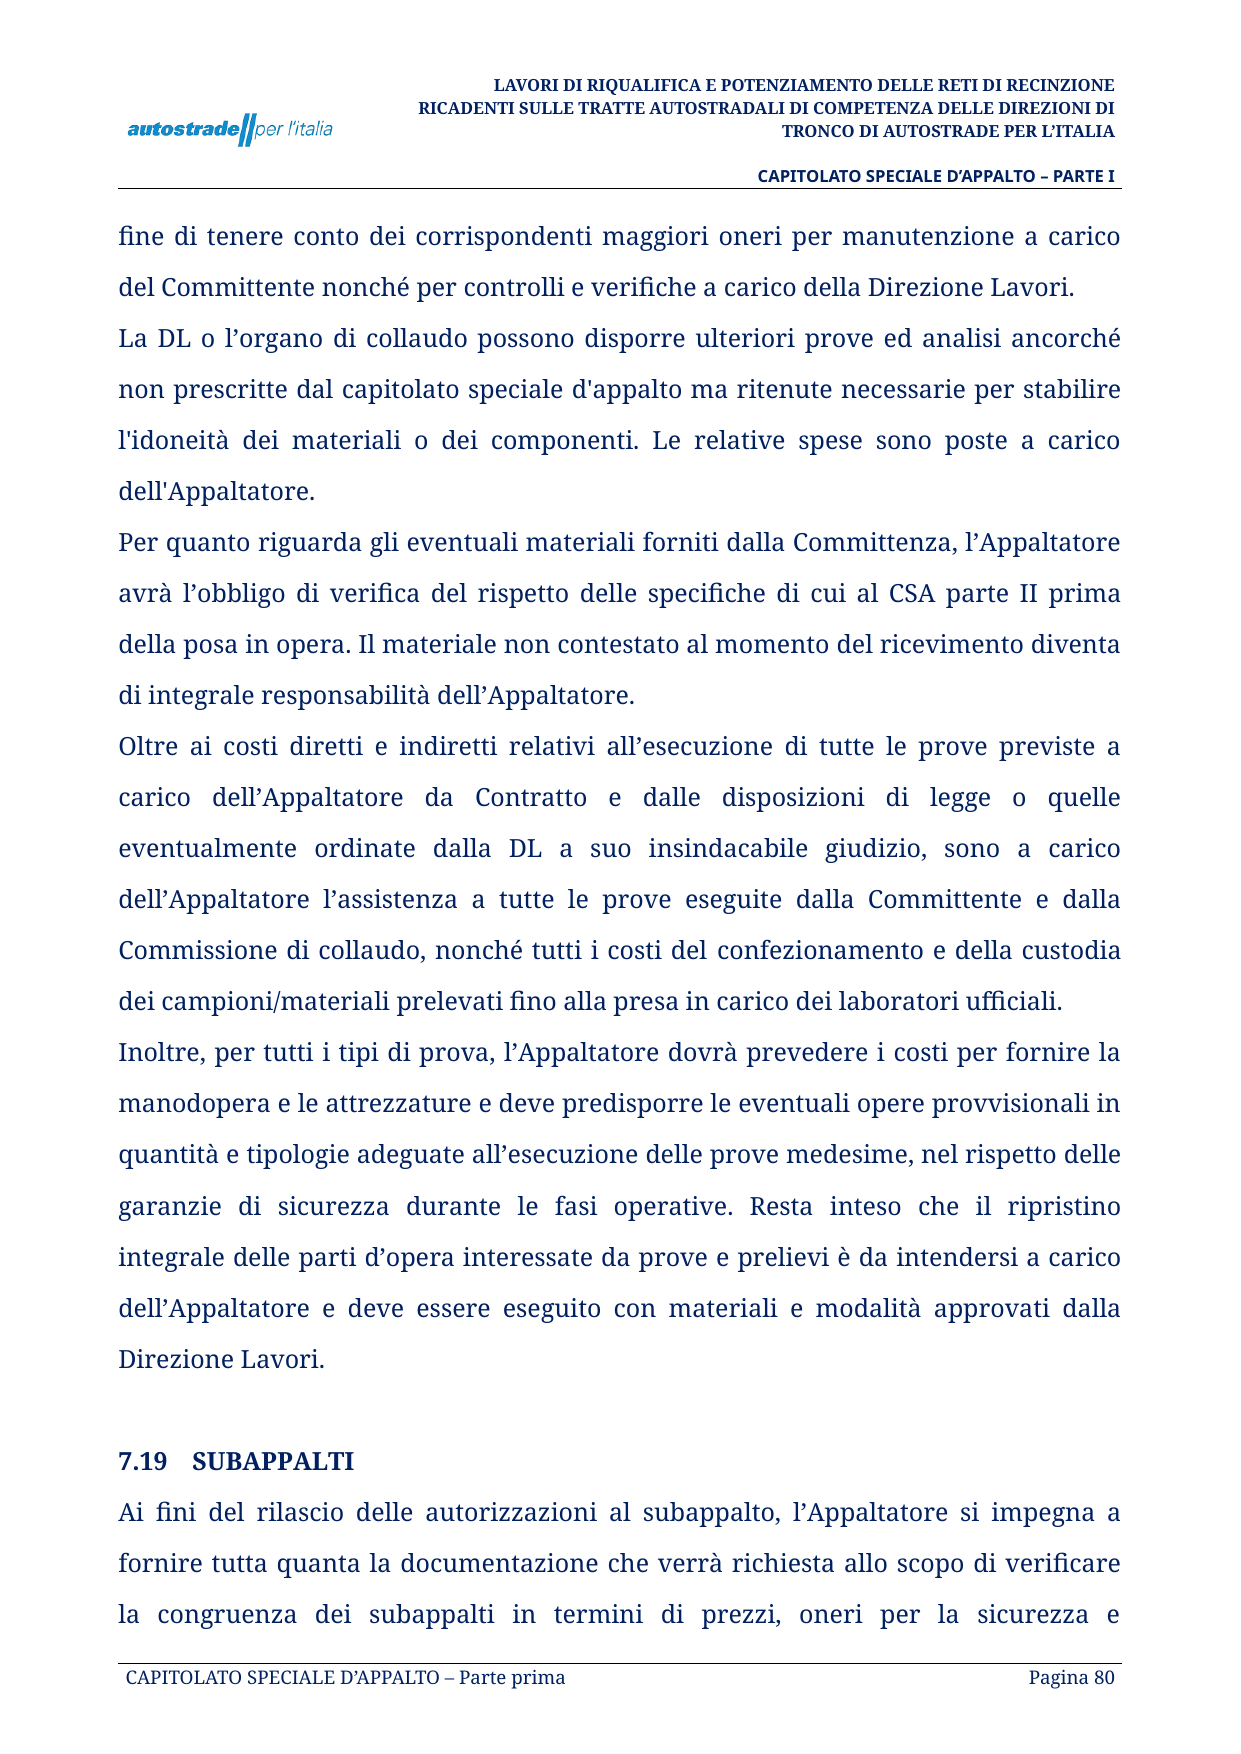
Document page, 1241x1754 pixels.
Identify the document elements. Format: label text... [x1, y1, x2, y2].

picture [125, 105, 339, 156]
text Inoltre, per tutti i tipi di prova, l’Appaltatore dovrà prevedere i costi per fornire la manodopera e le attrezzature e deve predisporre le eventuali opere provvisionali in quantità e tipologie adeguate all’esecuzione delle prove medesime, nel rispetto delle garanzie di sicurezza durante le fasi operative. Resta inteso che il ripristino integrale delle parti d’opera interessate da prove e prelievi è da intendersi a carico dell’Appaltatore e deve essere eseguito con materiali e modalità approvati dalla Direzione Lavori. [118, 1035, 1122, 1375]
text Oltre ai costi diretti e indiretti relativi all’esecuzione di tutte le prove previste a carico dell’Appaltatore da Contratto e dalle disposizioni di legge o quelle eventualmente ordinate dalla DL a suo insindacabile giudizio, sono a carico dell’Appaltatore l’assistenza a tutte le prove eseguite dalla Committente e dalla Commissione di collaudo, nonché tutti i costi del confezionamento e della custodia dei campioni/materiali prelevati fino alla presa in carico dei laboratori ufficiali. [118, 729, 1122, 1018]
text Per quanto riguarda gli eventuali materiali forniti dalla Committenza, l’Appaltatore avrà l’obbligo di verifica del rispetto delle specifiche di cui al CSA parte II prima della posa in opera. Il materiale non contestato al momento del ricevimento diventa di integrale responsabilità dell’Appaltatore. [118, 524, 1122, 712]
subtitle SUBAPPALTI [118, 1443, 1122, 1477]
text La DL o l’organo di collaudo possono disporre ulteriori prove ed analisi ancorché non prescritte dal capitolato speciale d'appalto ma ritenute necessarie per stabilire l'idoneità dei materiali o dei componenti. Le relative spese sono poste a carico dell'Appaltatore. [118, 320, 1122, 508]
